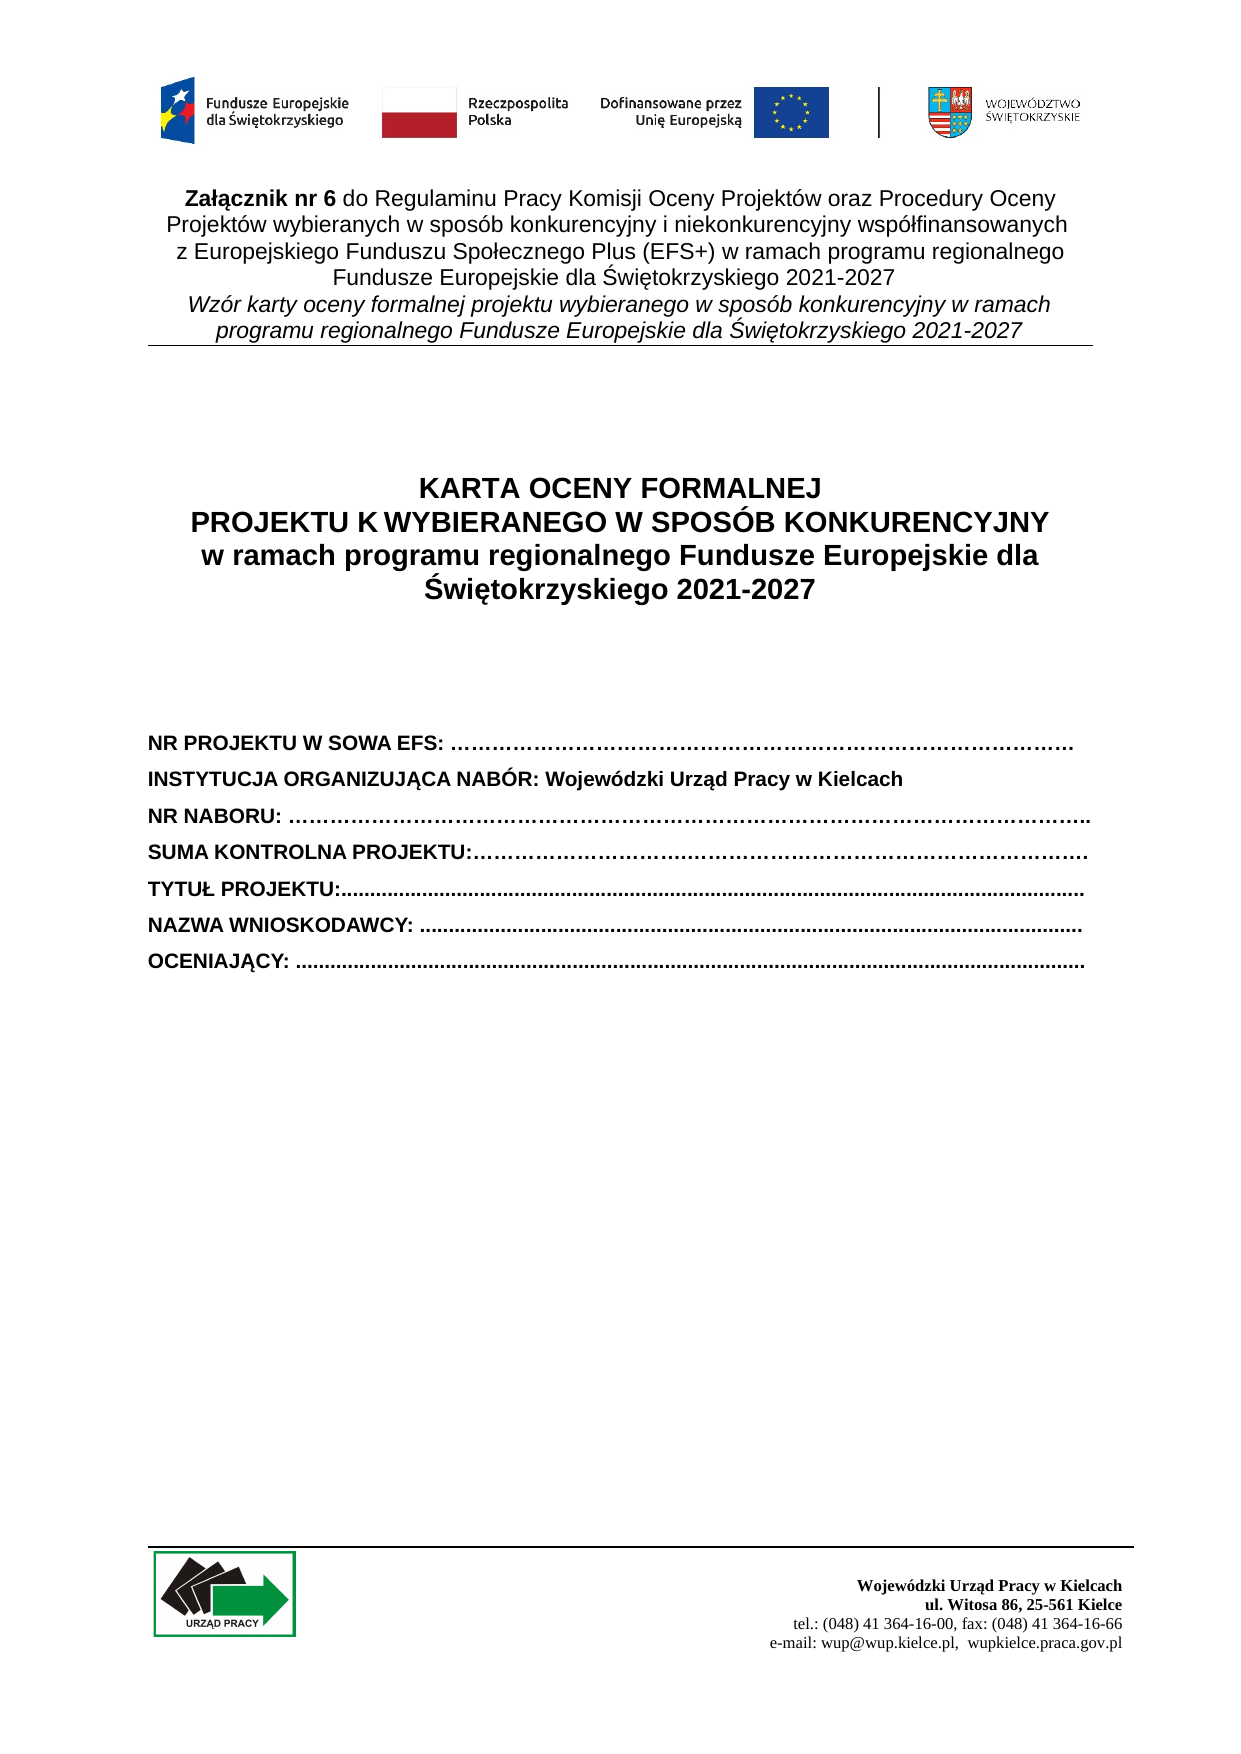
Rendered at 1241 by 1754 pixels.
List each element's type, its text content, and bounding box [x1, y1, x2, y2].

text TYTUŁ PROJEKTU:................................................................................................................................. [148, 876, 1093, 900]
text OCENIAJĄCY: ......................................................................................................................................... [148, 949, 1093, 973]
text NR NABORU: …………………………………………………………………………………………………….. [148, 803, 1093, 827]
text SUMA KONTROLNA PROJEKTU:………………………….…………………………………………………. [148, 840, 1093, 864]
text KARTA OCENY FORMALNEJ PROJEKTU K WYBIERANEGO W SPOSÓB KONKURENCYJNY [148, 471, 1093, 538]
text NAZWA WNIOSKODAWCY: ................................................................................................................... [148, 913, 1093, 937]
text w ramach programu regionalnego Fundusze Europejskie dla Świętokrzyskiego 2021-2027 [148, 538, 1093, 606]
picture [153, 1551, 296, 1637]
text Załącznik nr 6 do Regulaminu Pracy Komisji Oceny Projektów oraz Procedury Oceny Projektów wybieranych w sposób konkurencyjny i niekonkurencyjny współfinansowanych z Europejskiego Funduszu Społecznego Plus (EFS+) w ramach programu regionalnego Fundusze Europejskie dla Świętokrzyskiego 2021-2027 Wzór karty oceny formalnej projektu wybieranego w sposób konkurencyjny w ramach programu regionalnego Fundusze Europejskie dla Świętokrzyskiego 2021-2027 [148, 185, 1093, 345]
text NR PROJEKTU W SOWA EFS: ……………………………………………………………………………… [148, 731, 1093, 754]
text INSTYTUCJA ORGANIZUJĄCA NABÓR: Wojewódzki Urząd Pracy w Kielcach [148, 767, 1093, 791]
picture [147, 73, 1093, 147]
